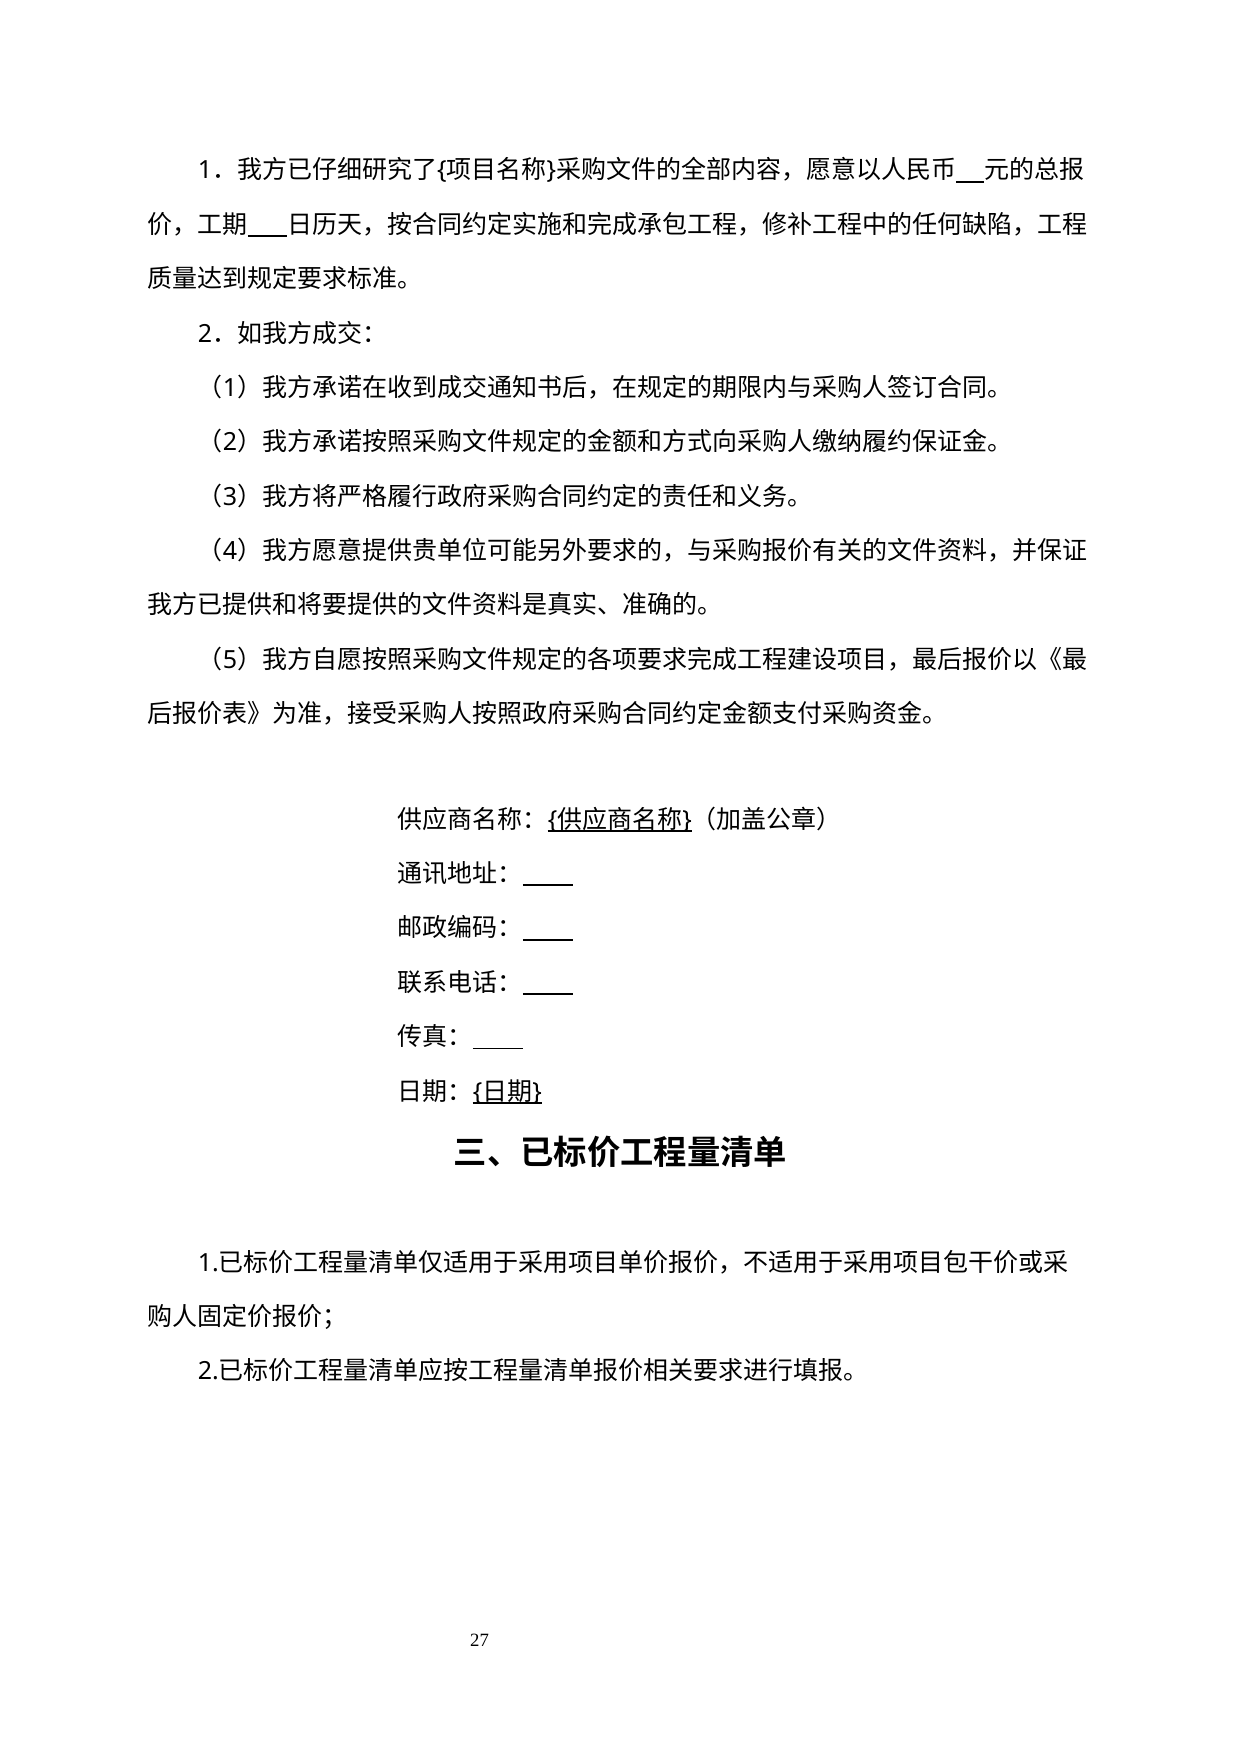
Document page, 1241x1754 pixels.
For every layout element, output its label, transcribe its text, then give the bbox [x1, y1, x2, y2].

text 邮政编码： [148, 908, 1093, 944]
text （1）我方承诺在收到成交通知书后，在规定的期限内与采购人签订合同。 [148, 367, 1093, 404]
text 供应商名称：{供应商名称}（加盖公章） [148, 799, 1093, 835]
text 1．我方已仔细研究了{项目名称}采购文件的全部内容，愿意以人民币 元的总报价，工期 日历天，按合同约定实施和完成承包工程，修补工程中的任何缺陷，工程质量达到规定要求标准。 [148, 150, 1093, 295]
text 通讯地址： [148, 853, 1093, 890]
text （4）我方愿意提供贵单位可能另外要求的，与采购报价有关的文件资料，并保证我方已提供和将要提供的文件资料是真实、准确的。 [148, 531, 1093, 621]
list 已标价工程量清单 [148, 1125, 1093, 1174]
text （2）我方承诺按照采购文件规定的金额和方式向采购人缴纳履约保证金。 [148, 422, 1093, 458]
text 日期：{日期} [148, 1071, 1093, 1107]
text 传真： [148, 1017, 1093, 1053]
text 联系电话： [148, 962, 1093, 998]
text （3）我方将严格履行政府采购合同约定的责任和义务。 [148, 476, 1093, 512]
text 1.已标价工程量清单仅适用于采用项目单价报价，不适用于采用项目包干价或采购人固定价报价； [148, 1242, 1093, 1333]
text 2.已标价工程量清单应按工程量清单报价相关要求进行填报。 [148, 1351, 1093, 1387]
text 2．如我方成交： [148, 313, 1093, 349]
text （5）我方自愿按照采购文件规定的各项要求完成工程建设项目，最后报价以《最后报价表》为准，接受采购人按照政府采购合同约定金额支付采购资金。 [148, 639, 1093, 730]
